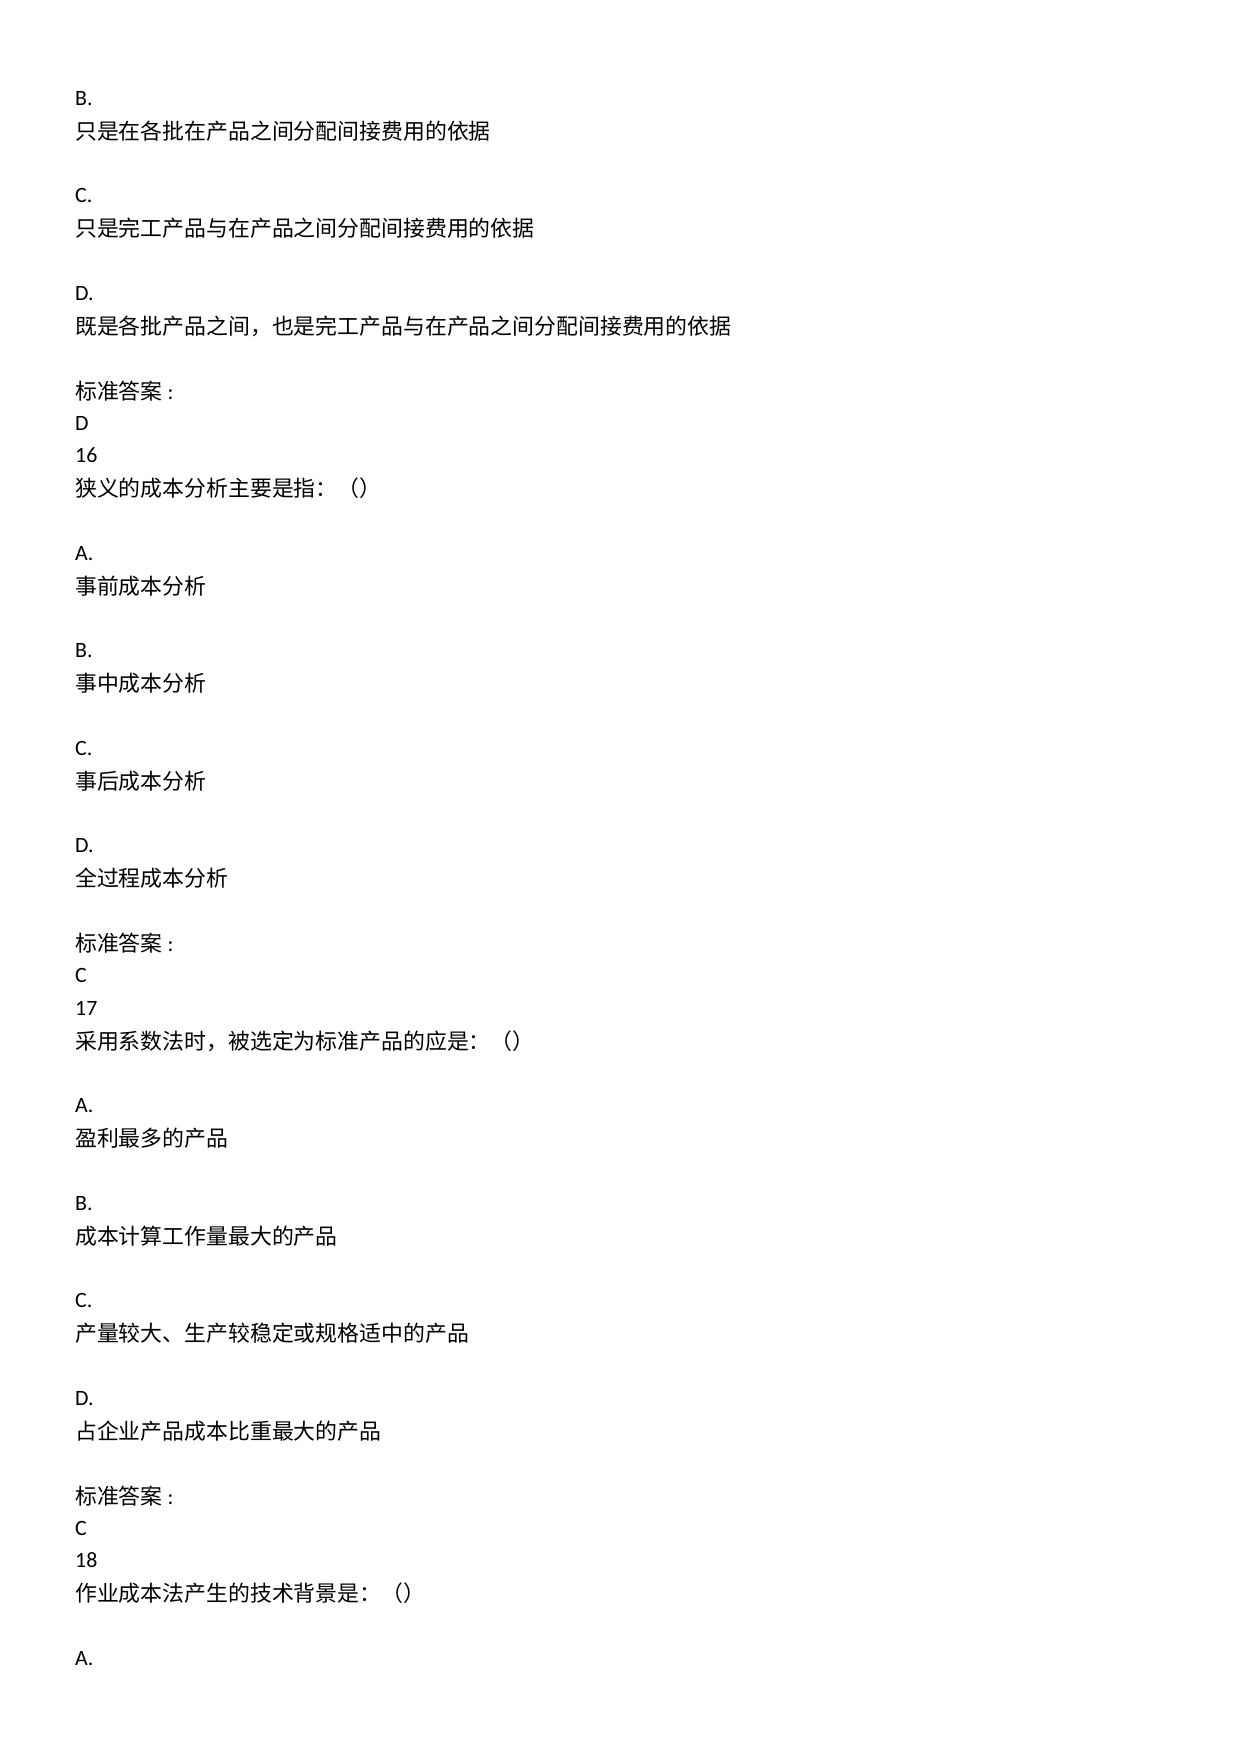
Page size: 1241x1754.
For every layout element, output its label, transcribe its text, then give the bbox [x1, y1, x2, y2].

text C [75, 1511, 1165, 1543]
text 全过程成本分析 [75, 861, 1165, 893]
text 只是完工产品与在产品之间分配间接费用的依据 [75, 211, 1165, 243]
text 只是在各批在产品之间分配间接费用的依据 [75, 113, 1165, 146]
text C [75, 958, 1165, 991]
text 既是各批产品之间，也是完工产品与在产品之间分配间接费用的依据 [75, 308, 1165, 341]
text 16 [75, 438, 1165, 471]
text 标准答案 : [75, 1478, 1165, 1511]
text A. [75, 1088, 1165, 1121]
text 事后成本分析 [75, 763, 1165, 796]
text B. [75, 1186, 1165, 1218]
text 事前成本分析 [75, 568, 1165, 601]
text 作业成本法产生的技术背景是：（） [75, 1576, 1165, 1608]
text 狭义的成本分析主要是指：（） [75, 471, 1165, 503]
text C. [75, 731, 1165, 763]
text D. [75, 1381, 1165, 1413]
text 成本计算工作量最大的产品 [75, 1218, 1165, 1251]
text 占企业产品成本比重最大的产品 [75, 1413, 1165, 1446]
text A. [75, 536, 1165, 568]
text C. [75, 1283, 1165, 1316]
text D. [75, 828, 1165, 861]
text 标准答案 : [75, 926, 1165, 958]
text 18 [75, 1543, 1165, 1576]
text 盈利最多的产品 [75, 1121, 1165, 1153]
text 采用系数法时，被选定为标准产品的应是：（） [75, 1023, 1165, 1056]
text 17 [75, 991, 1165, 1023]
text 标准答案 : [75, 373, 1165, 406]
text A. [75, 1641, 1165, 1673]
text 事中成本分析 [75, 666, 1165, 698]
text D [75, 406, 1165, 438]
text 产量较大、生产较稳定或规格适中的产品 [75, 1316, 1165, 1348]
text B. [75, 81, 1165, 113]
text C. [75, 178, 1165, 211]
text D. [75, 276, 1165, 308]
text B. [75, 633, 1165, 666]
